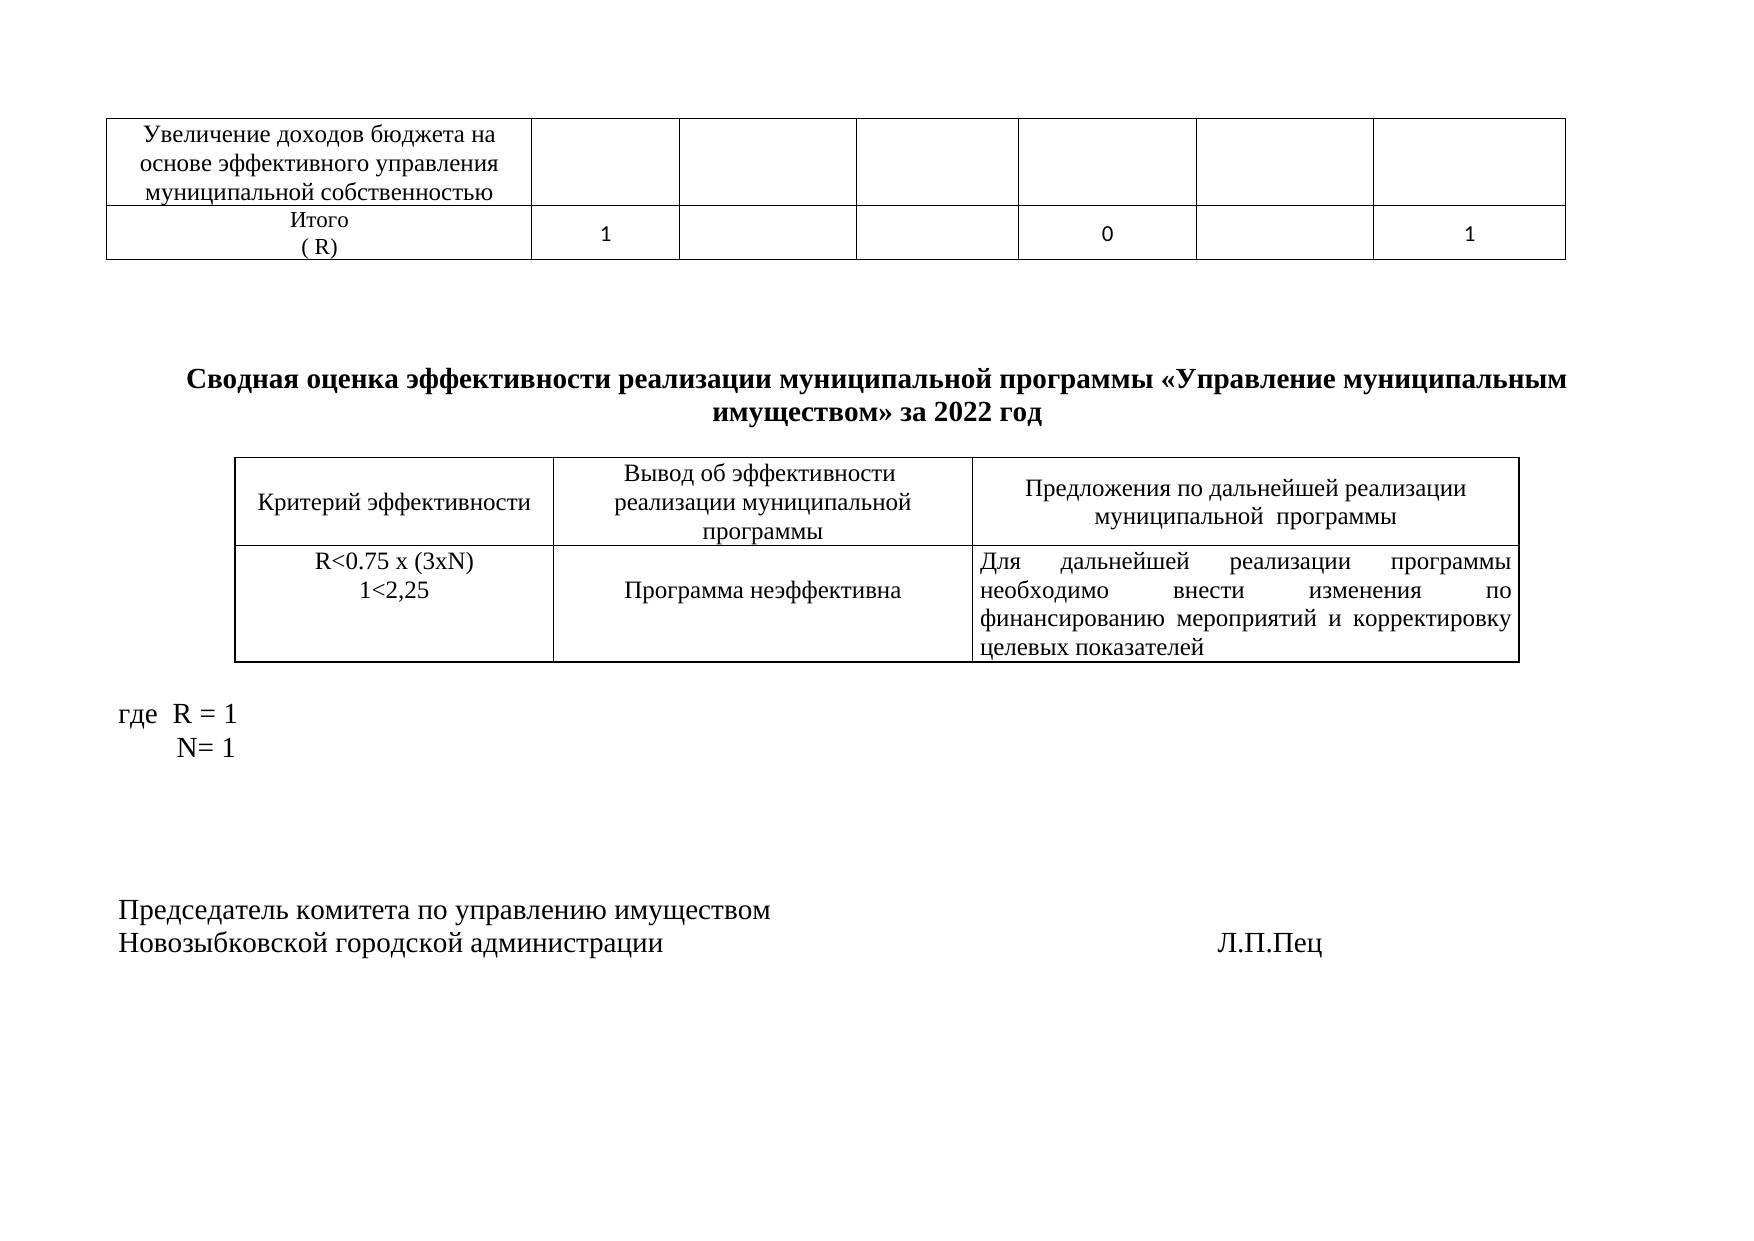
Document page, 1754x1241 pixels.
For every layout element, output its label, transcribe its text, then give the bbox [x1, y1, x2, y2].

text где R = 1 [118, 696, 1636, 730]
table_cell 1 [1374, 206, 1565, 259]
text N= 1 [118, 730, 1636, 763]
table_cell 1 [532, 206, 679, 259]
table_cell [857, 119, 1018, 205]
table_cell [857, 206, 1018, 259]
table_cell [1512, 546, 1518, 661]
text Новозыбковской городской администрации Л.П.Пец [118, 925, 1636, 959]
table_header Критерий эффективности [236, 458, 553, 544]
table_cell Программа неэффективна [554, 546, 972, 661]
table_cell 0 [1019, 206, 1196, 259]
text Председатель комитета по управлению имуществом [118, 892, 1636, 925]
table_header Вывод об эффективности реализации муниципальной программы [554, 458, 972, 544]
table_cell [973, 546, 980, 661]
table_cell [680, 206, 856, 259]
table_cell 1 [1374, 119, 1565, 205]
table_cell [1197, 119, 1373, 205]
table_cell R<0.75 х (3хN) 1<2,25 [236, 546, 553, 661]
table_header Предложения по дальнейшей реализации муниципальной программы [973, 458, 1518, 544]
table_cell 1 [532, 119, 679, 205]
table_cell [1197, 206, 1373, 259]
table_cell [107, 119, 531, 205]
table_cell [680, 119, 856, 205]
table_cell Итого ( R) [107, 206, 531, 259]
table_cell 0 [1019, 119, 1196, 205]
text Сводная оценка эффективности реализации муниципальной программы «Управление муниципальным имуществом» за 2022 год [118, 361, 1636, 428]
